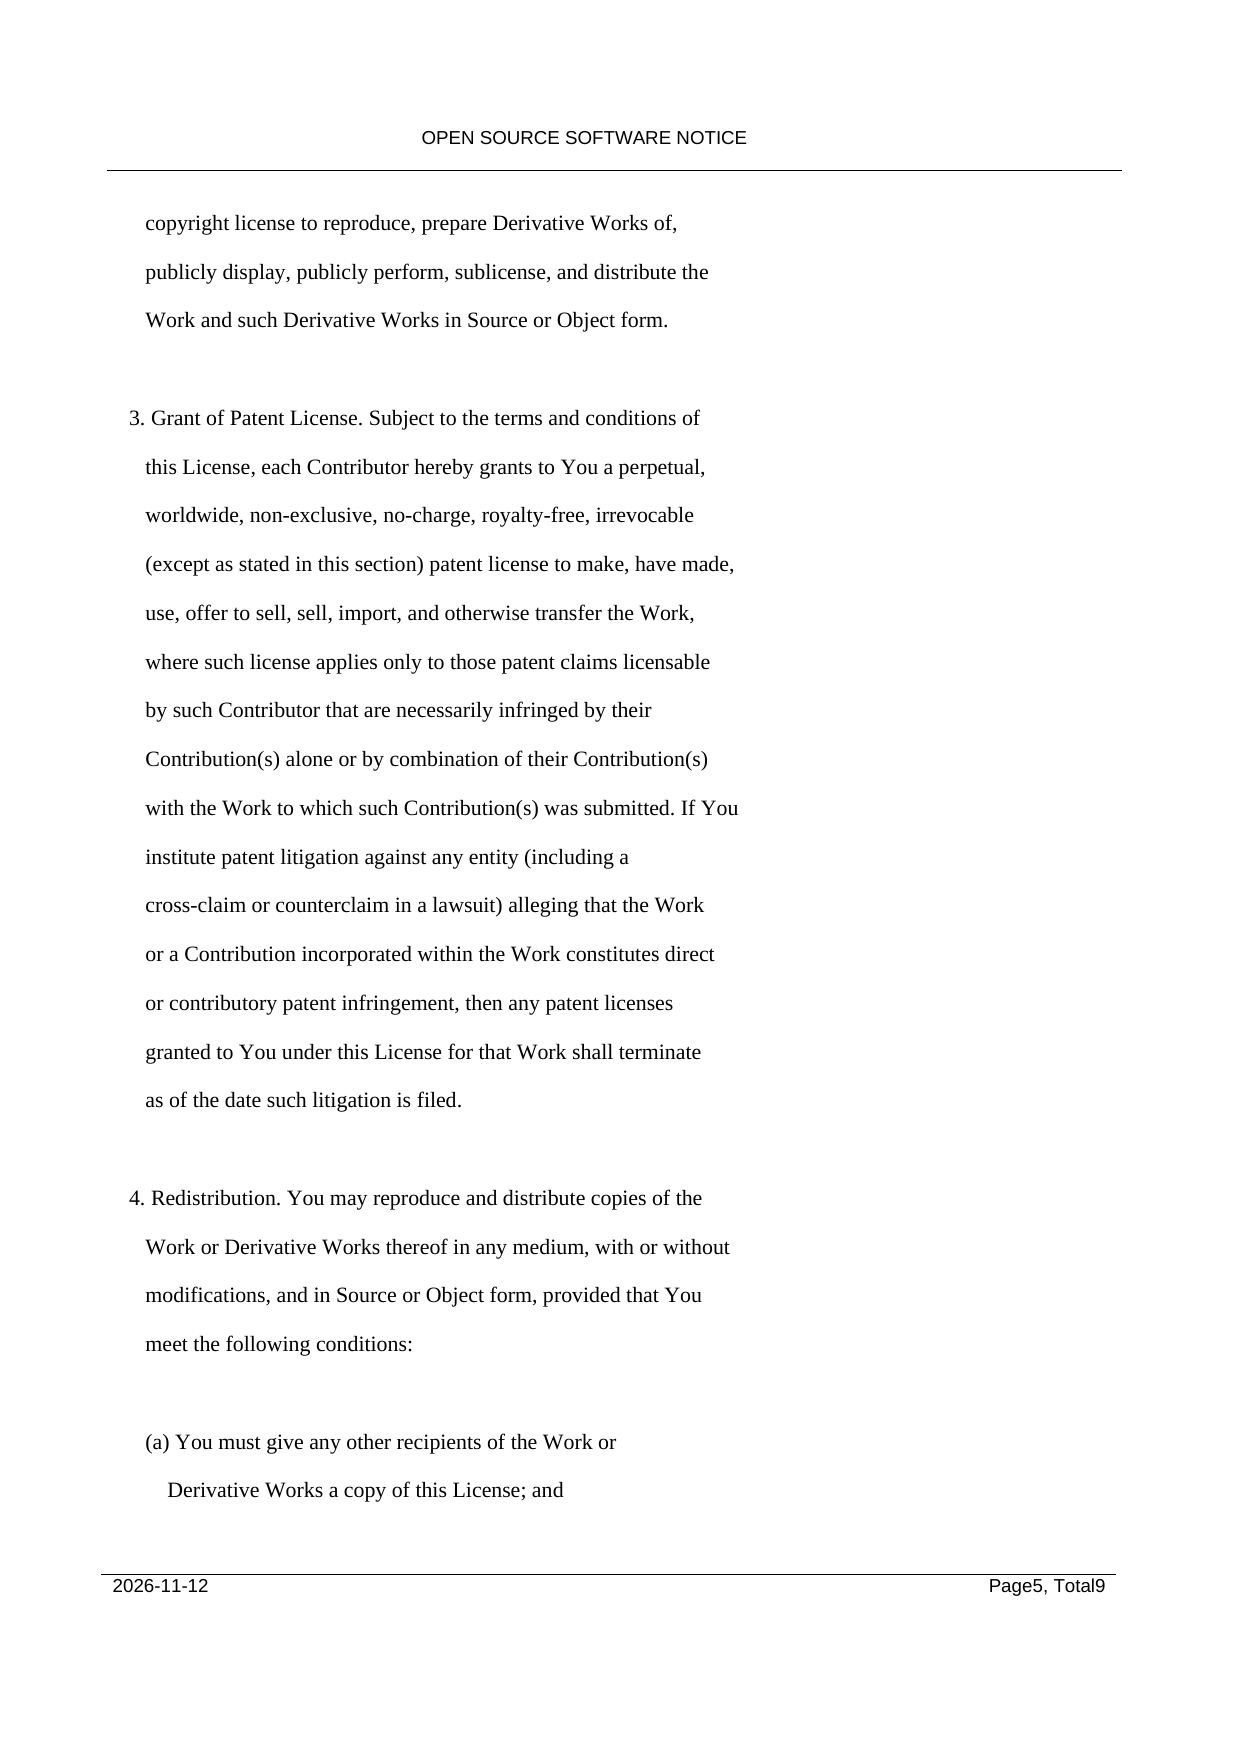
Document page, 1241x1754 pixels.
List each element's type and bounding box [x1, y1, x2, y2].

text [112, 206, 1128, 1506]
